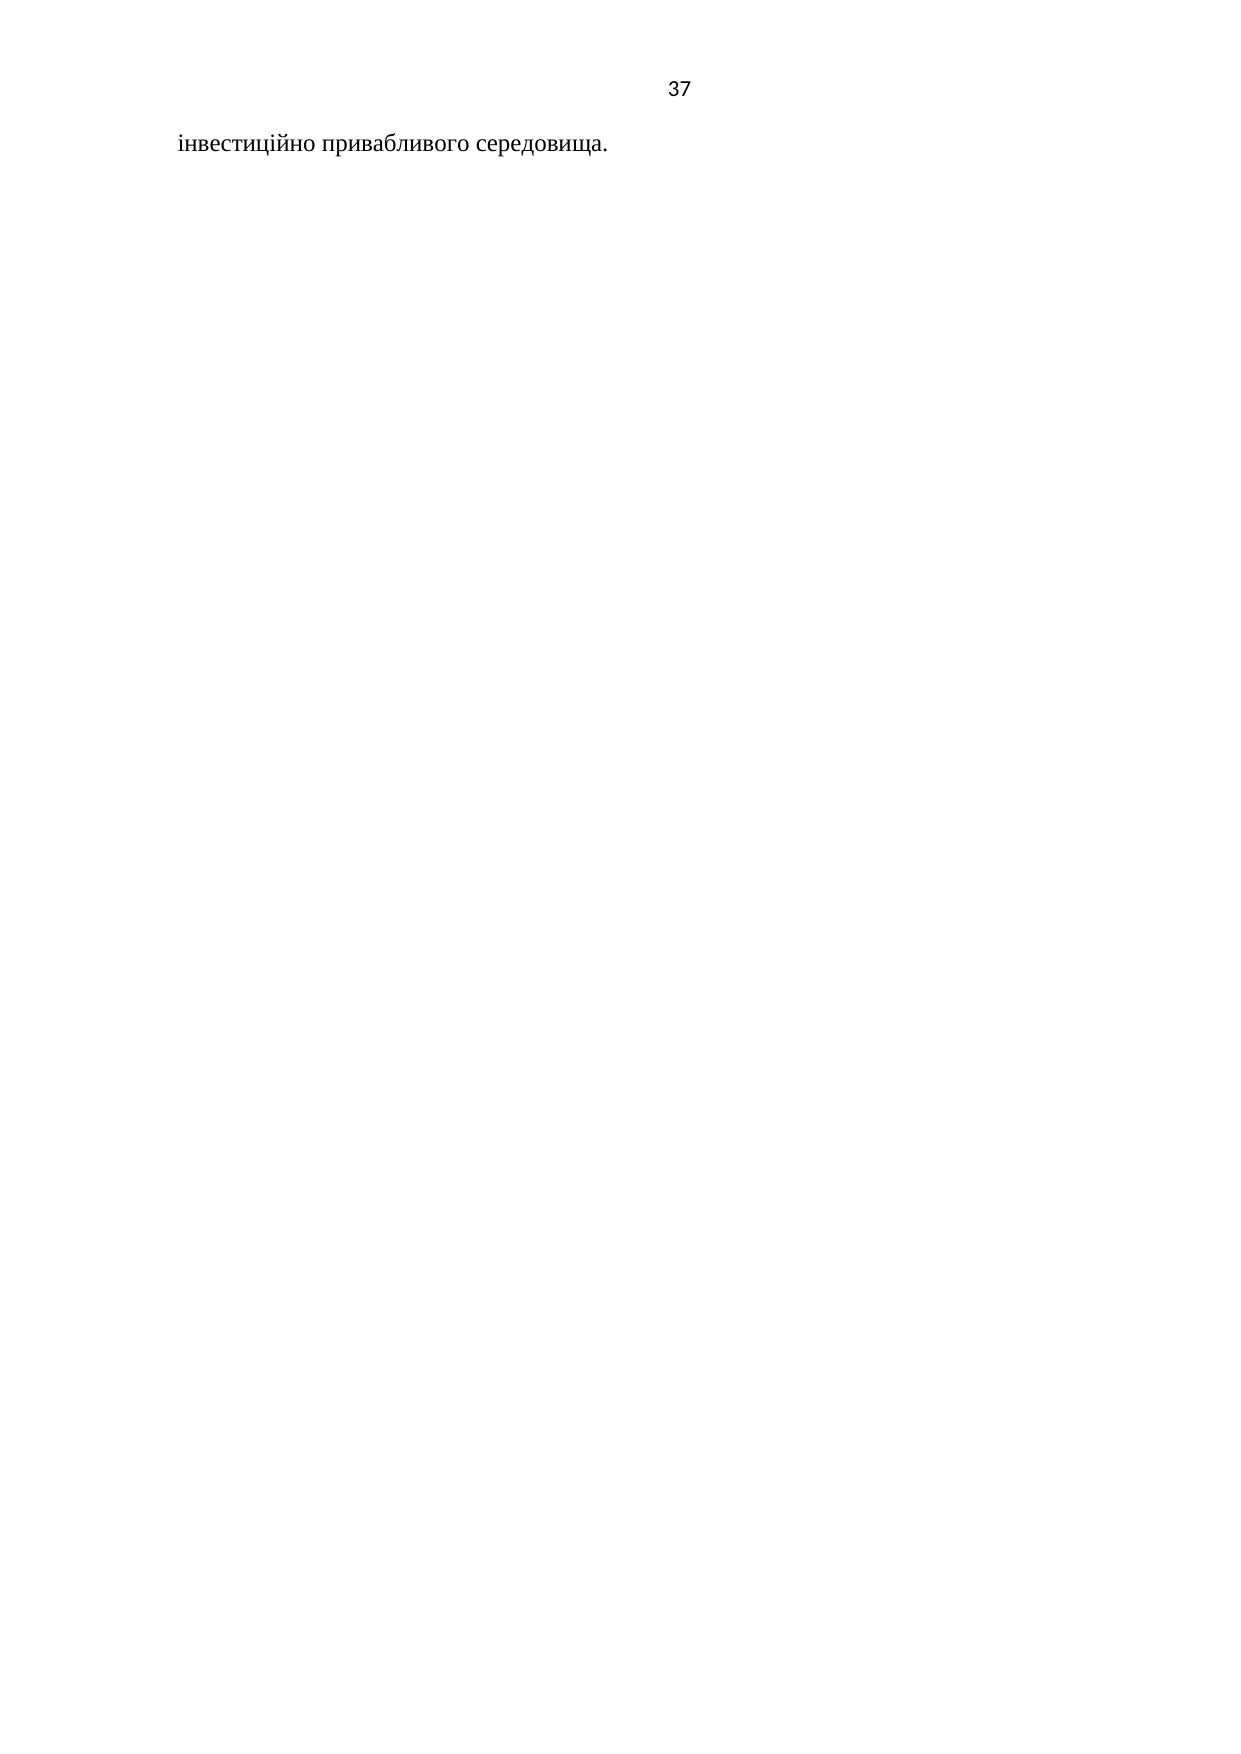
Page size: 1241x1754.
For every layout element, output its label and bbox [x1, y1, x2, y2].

text [177, 128, 1181, 157]
